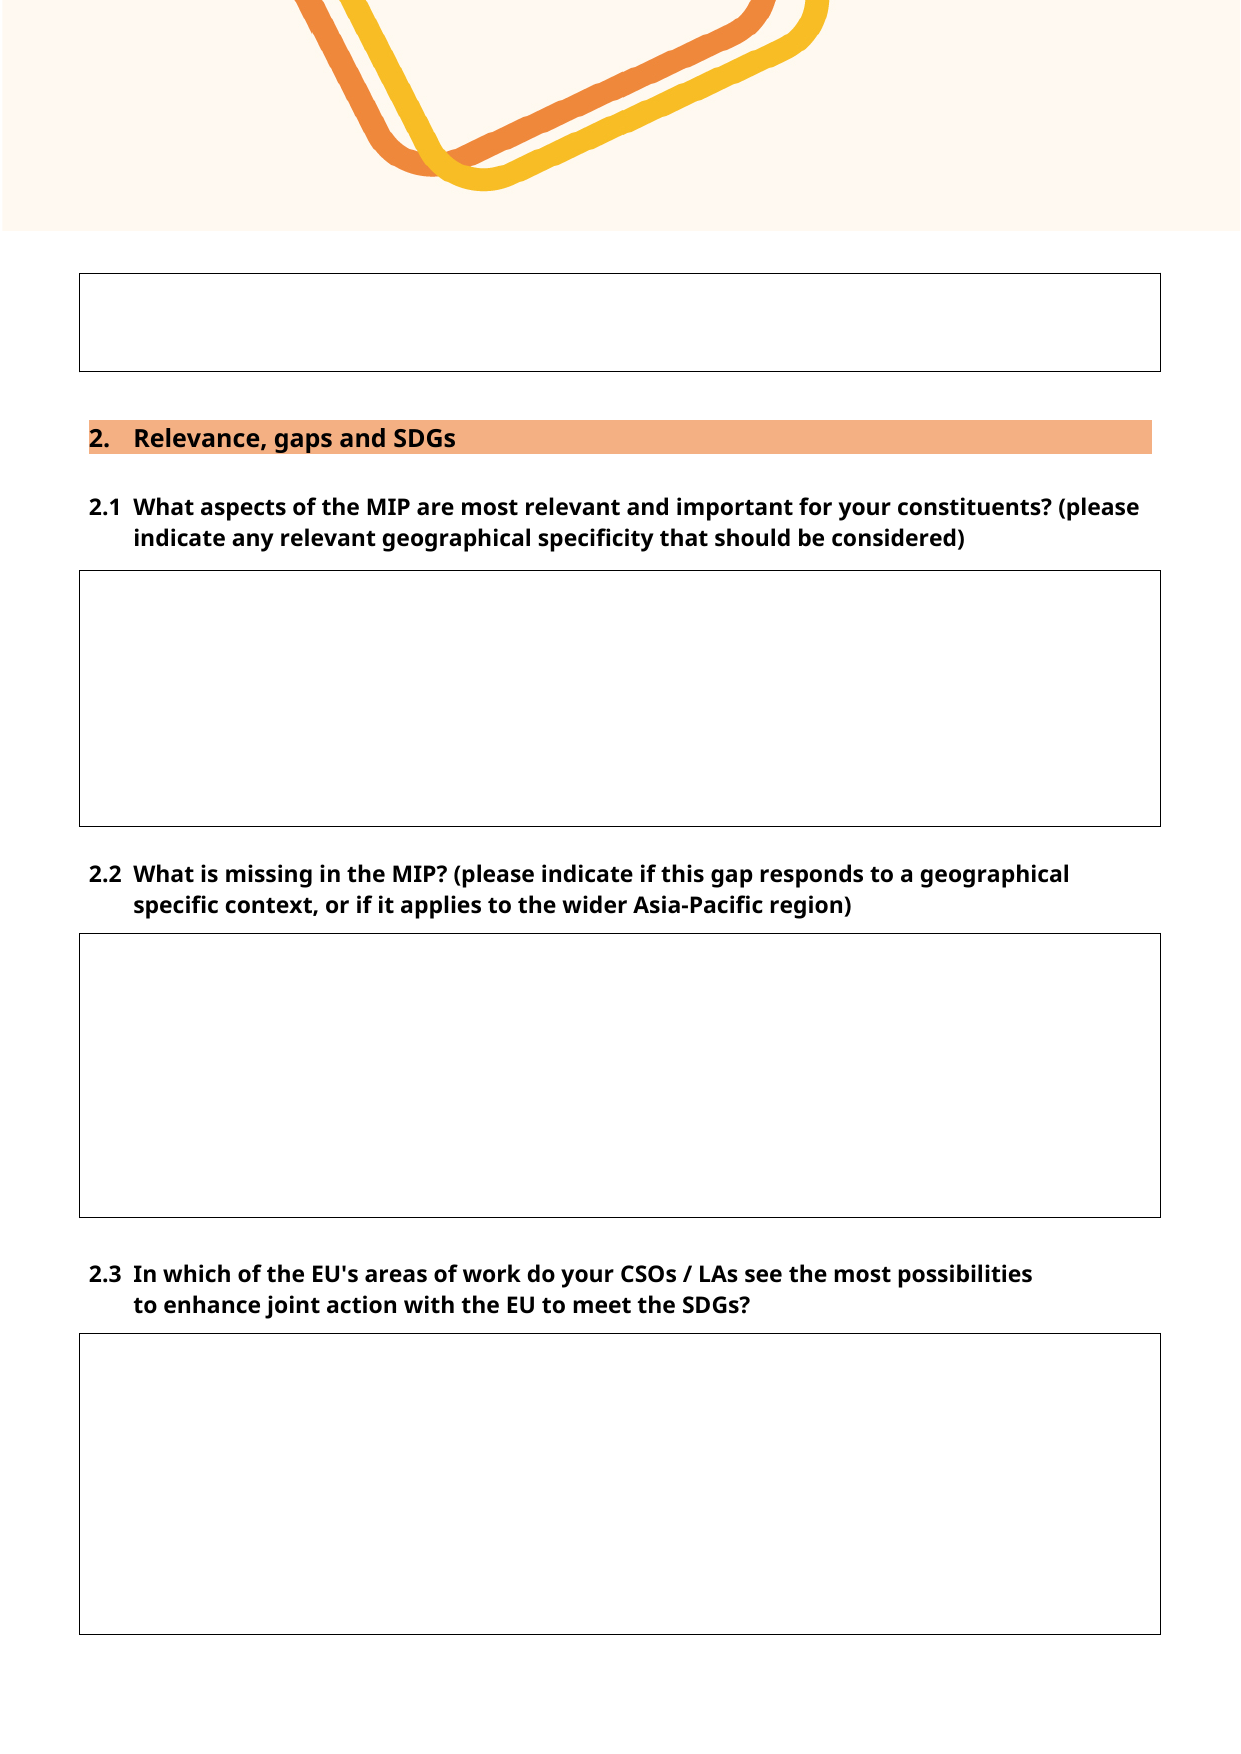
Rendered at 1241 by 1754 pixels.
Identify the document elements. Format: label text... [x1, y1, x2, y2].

list What is missing in the MIP? (please indicate if this gap responds to a geographical specific context, or if it applies to the wider Asia-Pacific region) [89, 858, 1152, 920]
list In which of the EU's areas of work do your CSOs / LAs see the most possibilities to enhance joint action with the EU to meet the SDGs? [89, 1258, 1152, 1320]
list Relevance, gaps and SDGs [89, 420, 1152, 454]
list What aspects of the MIP are most relevant and important for your constituents? (please indicate any relevant geographical specificity that should be considered) [89, 491, 1152, 553]
picture [2, 0, 1241, 231]
